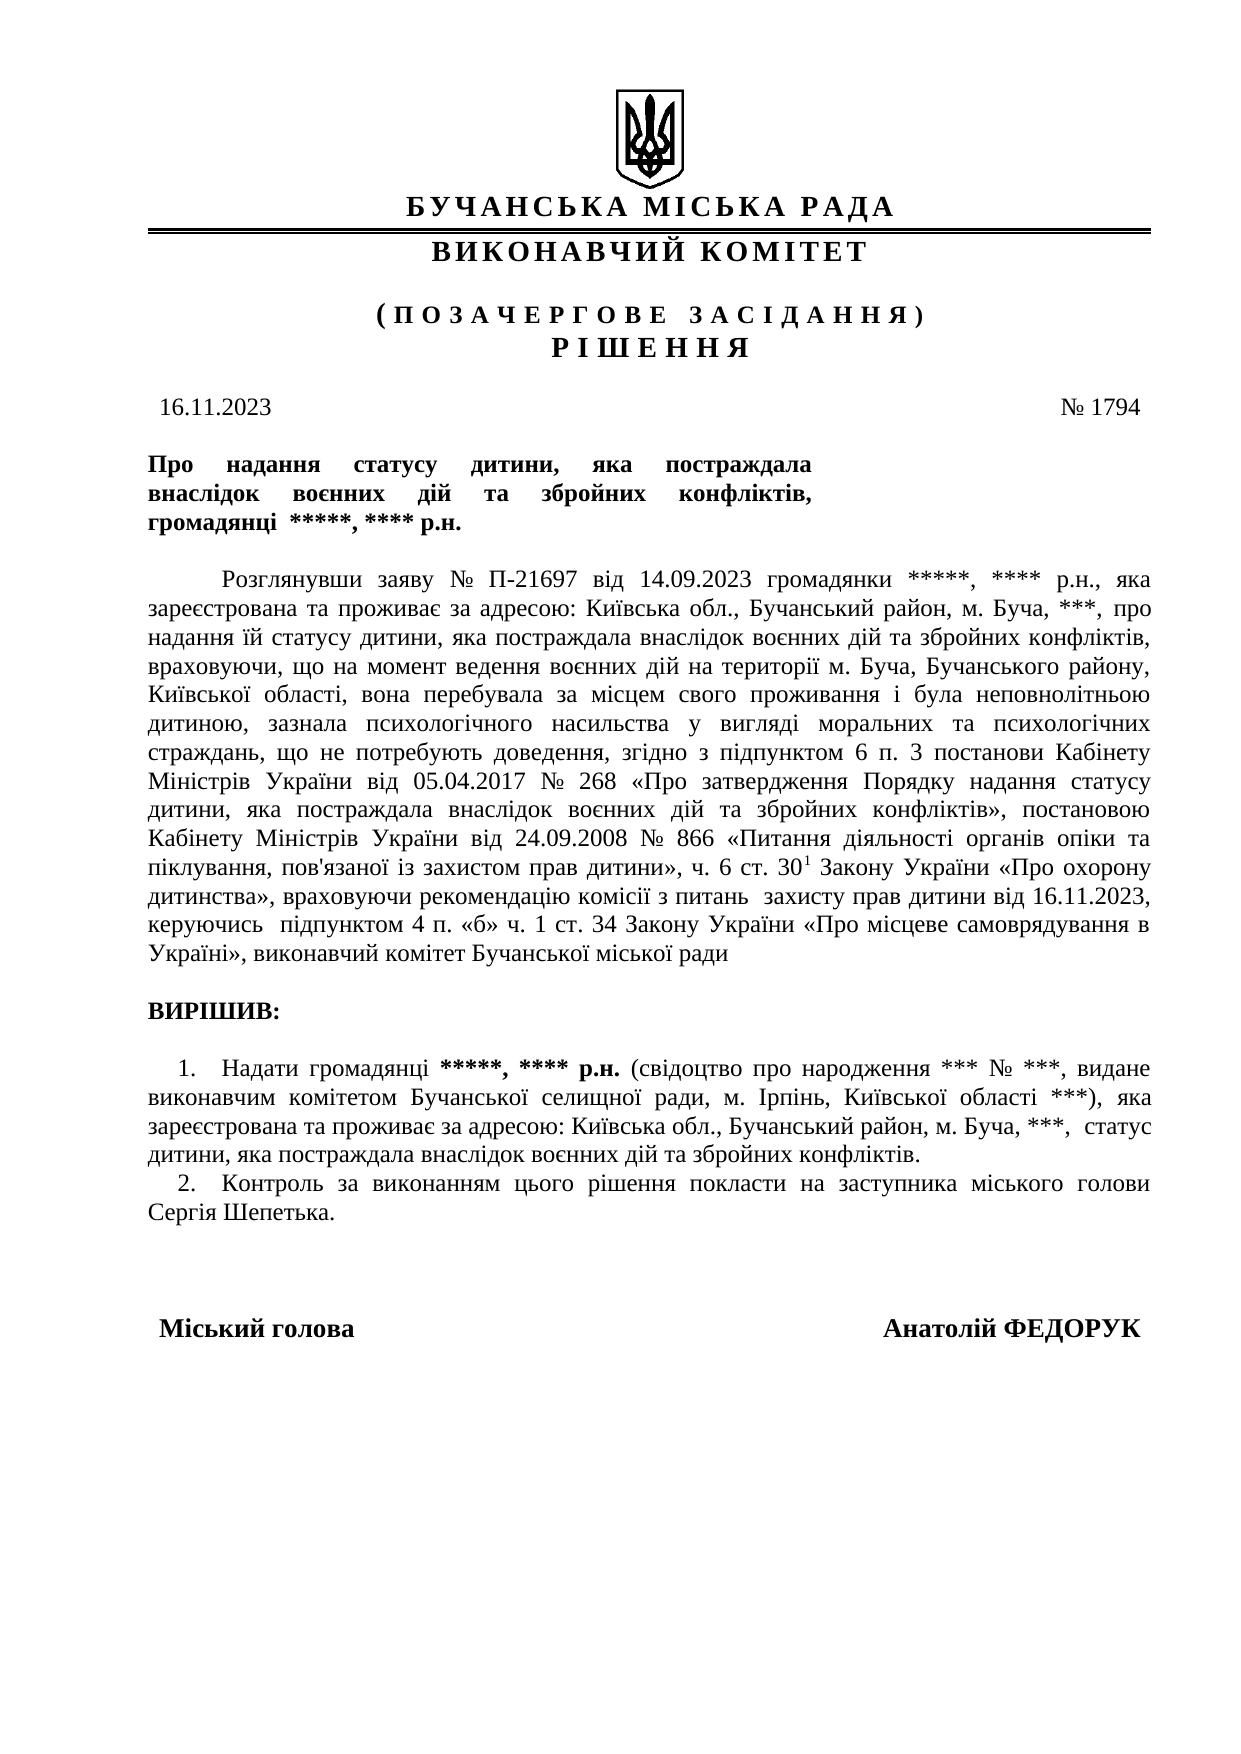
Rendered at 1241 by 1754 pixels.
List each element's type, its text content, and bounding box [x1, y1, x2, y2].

table_header Анатолій ФЕДОРУК [649, 1312, 1152, 1343]
list Надати громадянці *****, **** р.н. (свідоцтво про народження *** № ***, видане виконавчим комітетом Бучанської селищної ради, м. Ірпінь, Київської області ***), яка зареєстрована та проживає за адресою: Київська обл., Бучанський район, м. Буча, ***, статус дитини, яка постраждала внаслідок воєнних дій та збройних конфліктів. [148, 1053, 1152, 1168]
text Про надання статусу дитини, яка постраждала внаслідок воєнних дій та збройних конфліктів, громадянці *****, **** р.н. [148, 449, 812, 536]
table_header Міський голова [148, 1312, 649, 1343]
table_header 16.11.2023 [148, 392, 650, 421]
list Контроль за виконанням цього рішення покласти на заступника міського голови Сергія Шепетька. [148, 1168, 1152, 1226]
text РІШЕННЯ [148, 330, 1152, 363]
table_header № 1794 [650, 392, 1152, 421]
text ВИРІШИВ: [148, 996, 1152, 1024]
text (ПОЗАЧЕРГОВЕ ЗАСІДАННЯ) [148, 296, 1152, 330]
picture [614, 88, 685, 189]
text Розглянувши заяву № П-21697 від 14.09.2023 громадянки *****, **** р.н., яка зареєстрована та проживає за адресою: Київська обл., Бучанський район, м. Буча, ***, про надання їй статусу дитини, яка постраждала внаслідок воєнних дій та збройних конфліктів, враховуючи, що на момент ведення воєнних дій на території м. Буча, Бучанського району, Київської області, вона перебувала за місцем свого проживання і була неповнолітньою дитиною, зазнала психологічного насильства у вигляді моральних та психологічних страждань, що не потребують доведення, згідно з підпунктом 6 п. 3 постанови Кабінету Міністрів України від 05.04.2017 № 268 «Про затвердження Порядку надання статусу дитини, яка постраждала внаслідок воєнних дій та збройних конфліктів», постановою Кабінету Міністрів України від 24.09.2008 № 866 «Питання діяльності органів опіки та піклування, пов'язаної із захистом прав дитини», ч. 6 ст. 301 Закону України «Про охорону дитинства», враховуючи рекомендацію комісії з питань захисту прав дитини від 16.11.2023, керуючись підпунктом 4 п. «б» ч. 1 ст. 34 Закону України «Про місцеве самоврядування в Україні», виконавчий комітет Бучанської міської ради [148, 564, 1152, 967]
table_header ВИКОНАВЧИЙ КОМІТЕТ [148, 234, 1151, 296]
text БУЧАНСЬКА МІСЬКА РАДА [148, 189, 1152, 223]
